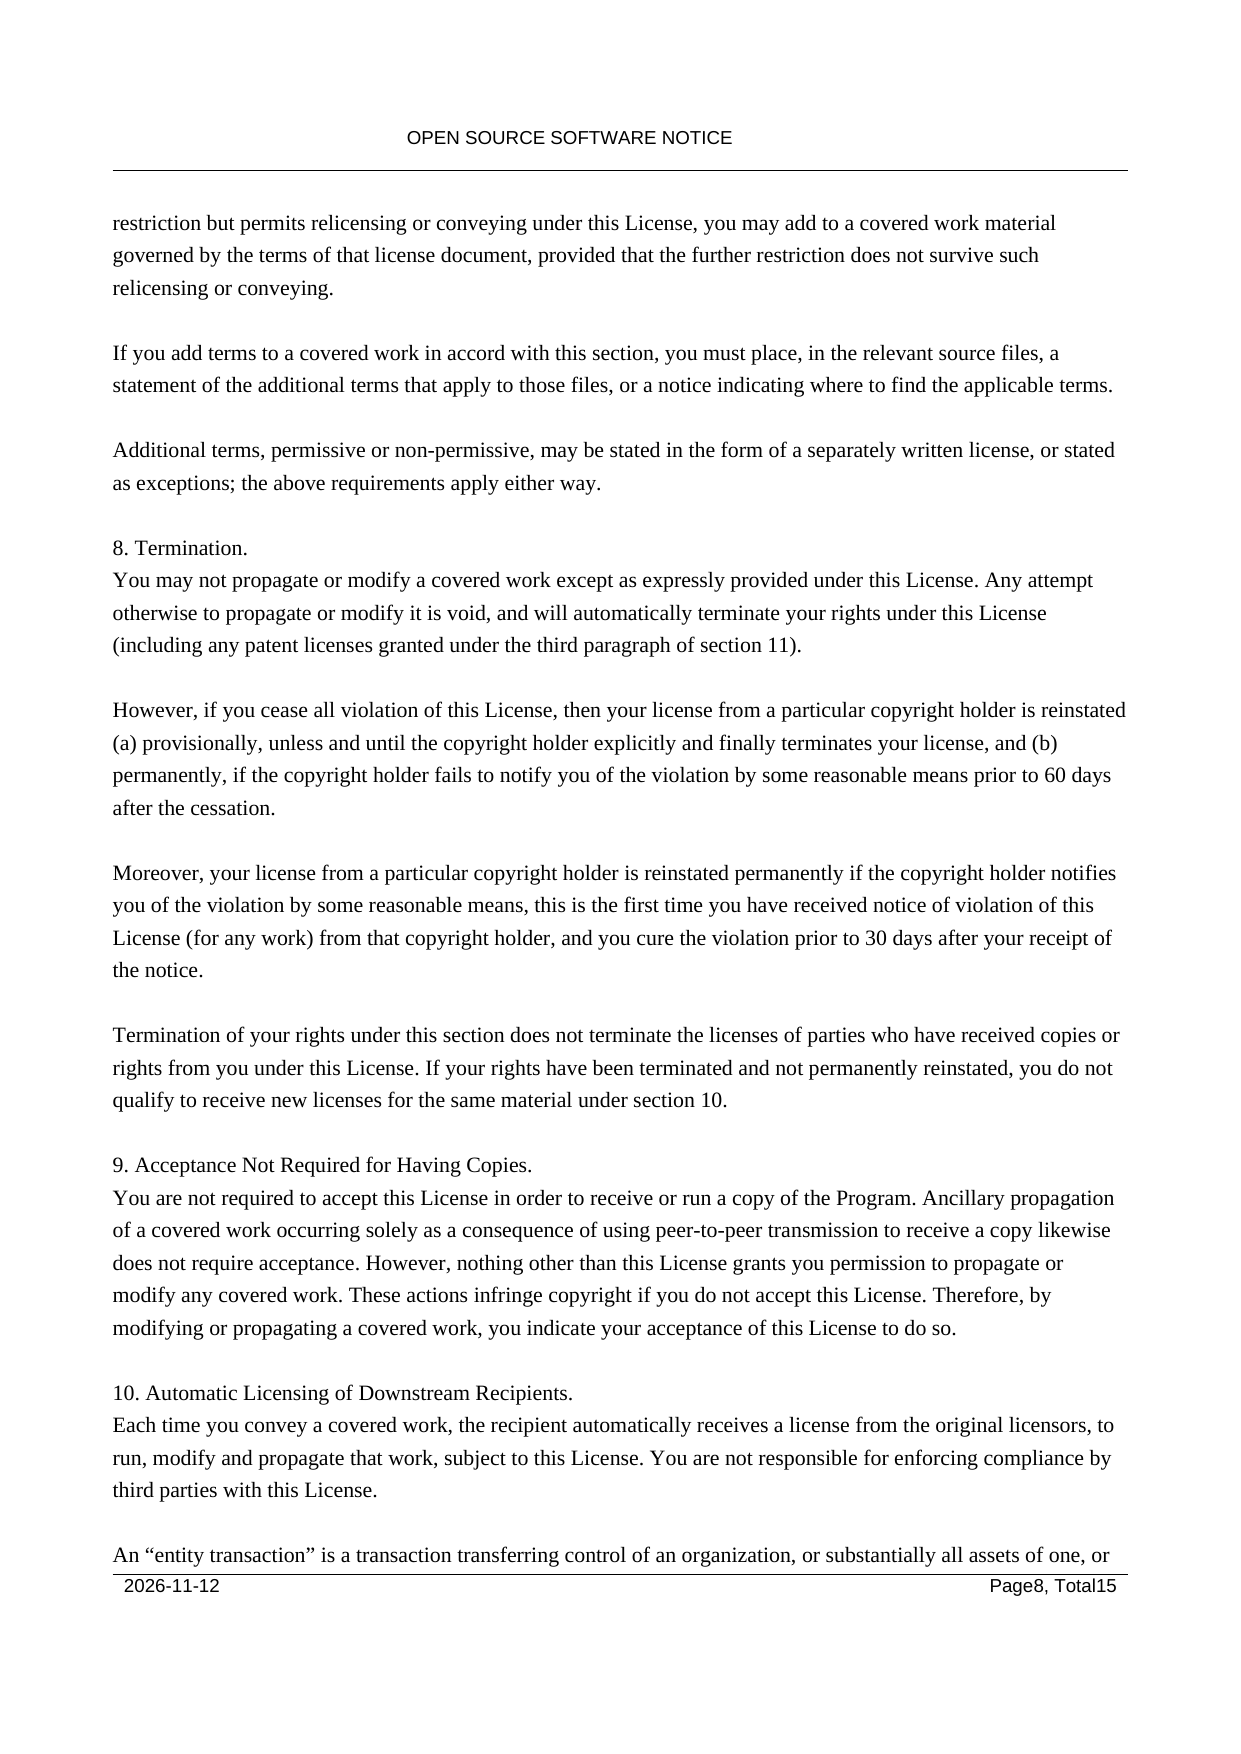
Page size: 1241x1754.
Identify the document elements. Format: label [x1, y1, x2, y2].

text [112, 206, 1128, 1571]
